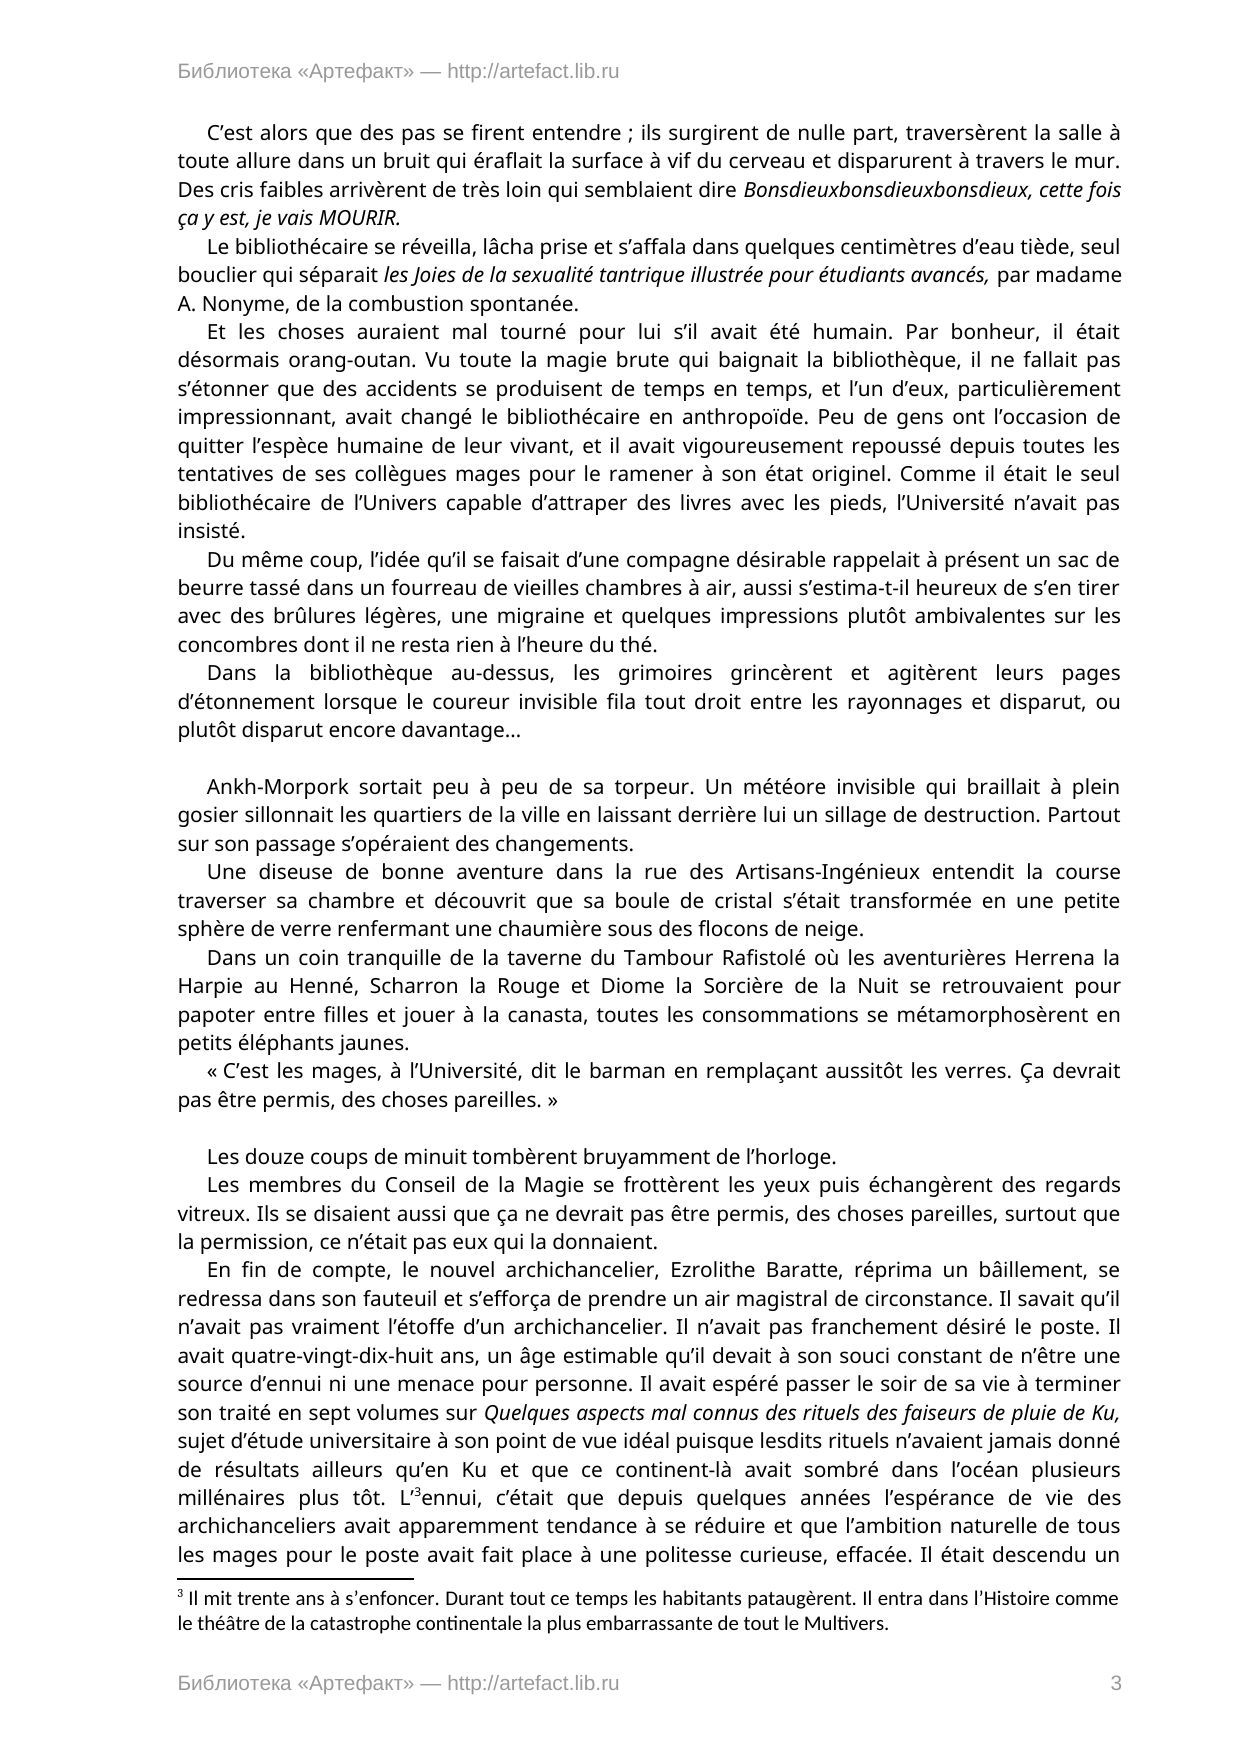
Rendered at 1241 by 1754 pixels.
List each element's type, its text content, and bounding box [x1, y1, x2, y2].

text Une diseuse de bonne aventure dans la rue des Artisans-Ingénieux entendit la course traverser sa chambre et découvrit que sa boule de cristal s’était transformée en une petite sphère de verre renfermant une chaumière sous des flocons de neige. [177, 857, 1122, 943]
text Du même coup, l’idée qu’il se faisait d’une compagne désirable rappelait à présent un sac de beurre tassé dans un fourreau de vieilles chambres à air, aussi s’estima-t-il heureux de s’en tirer avec des brûlures légères, une migraine et quelques impressions plutôt ambivalentes sur les concombres dont il ne resta rien à l’heure du thé. [177, 545, 1122, 658]
text Les douze coups de minuit tombèrent bruyamment de l’horloge. [177, 1142, 1122, 1170]
text Le bibliothécaire se réveilla, lâcha prise et s’affala dans quelques centimètres d’eau tiède, seul bouclier qui séparait les Joies de la sexualité tantrique illustrée pour étudiants avancés, par madame A. Nonyme, de la combustion spontanée. [177, 232, 1122, 317]
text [177, 1256, 1122, 1568]
text « C’est les mages, à l’Université, dit le barman en remplaçant aussitôt les verres. Ça devrait pas être permis, des choses pareilles. » [177, 1057, 1122, 1113]
text Les membres du Conseil de la Magie se frottèrent les yeux puis échangèrent des regards vitreux. Ils se disaient aussi que ça ne devrait pas être permis, des choses pareilles, surtout que la permission, ce n’était pas eux qui la donnaient. [177, 1170, 1122, 1256]
text Et les choses auraient mal tourné pour lui s’il avait été humain. Par bonheur, il était désormais orang-outan. Vu toute la magie brute qui baignait la bibliothèque, il ne fallait pas s’étonner que des accidents se produisent de temps en temps, et l’un d’eux, particulièrement impressionnant, avait changé le bibliothécaire en anthropoïde. Peu de gens ont l’occasion de quitter l’espèce humaine de leur vivant, et il avait vigoureusement repoussé depuis toutes les tentatives de ses collègues mages pour le ramener à son état originel. Comme il était le seul bibliothécaire de l’Univers capable d’attraper des livres avec les pieds, l’Université n’avait pas insisté. [177, 317, 1122, 545]
text Dans un coin tranquille de la taverne du Tambour Rafistolé où les aventurières Herrena la Harpie au Henné, Scharron la Rouge et Diome la Sorcière de la Nuit se retrouvaient pour papoter entre filles et jouer à la canasta, toutes les consommations se métamorphosèrent en petits éléphants jaunes. [177, 943, 1122, 1057]
text Ankh-Morpork sortait peu à peu de sa torpeur. Un météore invisible qui braillait à plein gosier sillonnait les quartiers de la ville en laissant derrière lui un sillage de destruction. Partout sur son passage s’opéraient des changements. [177, 772, 1122, 857]
text C’est alors que des pas se firent entendre ; ils surgirent de nulle part, traversèrent la salle à toute allure dans un bruit qui éraflait la surface à vif du cerveau et disparurent à travers le mur. Des cris faibles arrivèrent de très loin qui semblaient dire Bonsdieuxbonsdieuxbonsdieux, cette fois ça y est, je vais MOURIR. [177, 118, 1122, 232]
text Dans la bibliothèque au-dessus, les grimoires grincèrent et agitèrent leurs pages d’étonnement lorsque le coureur invisible fila tout droit entre les rayonnages et disparut, ou plutôt disparut encore davantage… [177, 658, 1122, 744]
